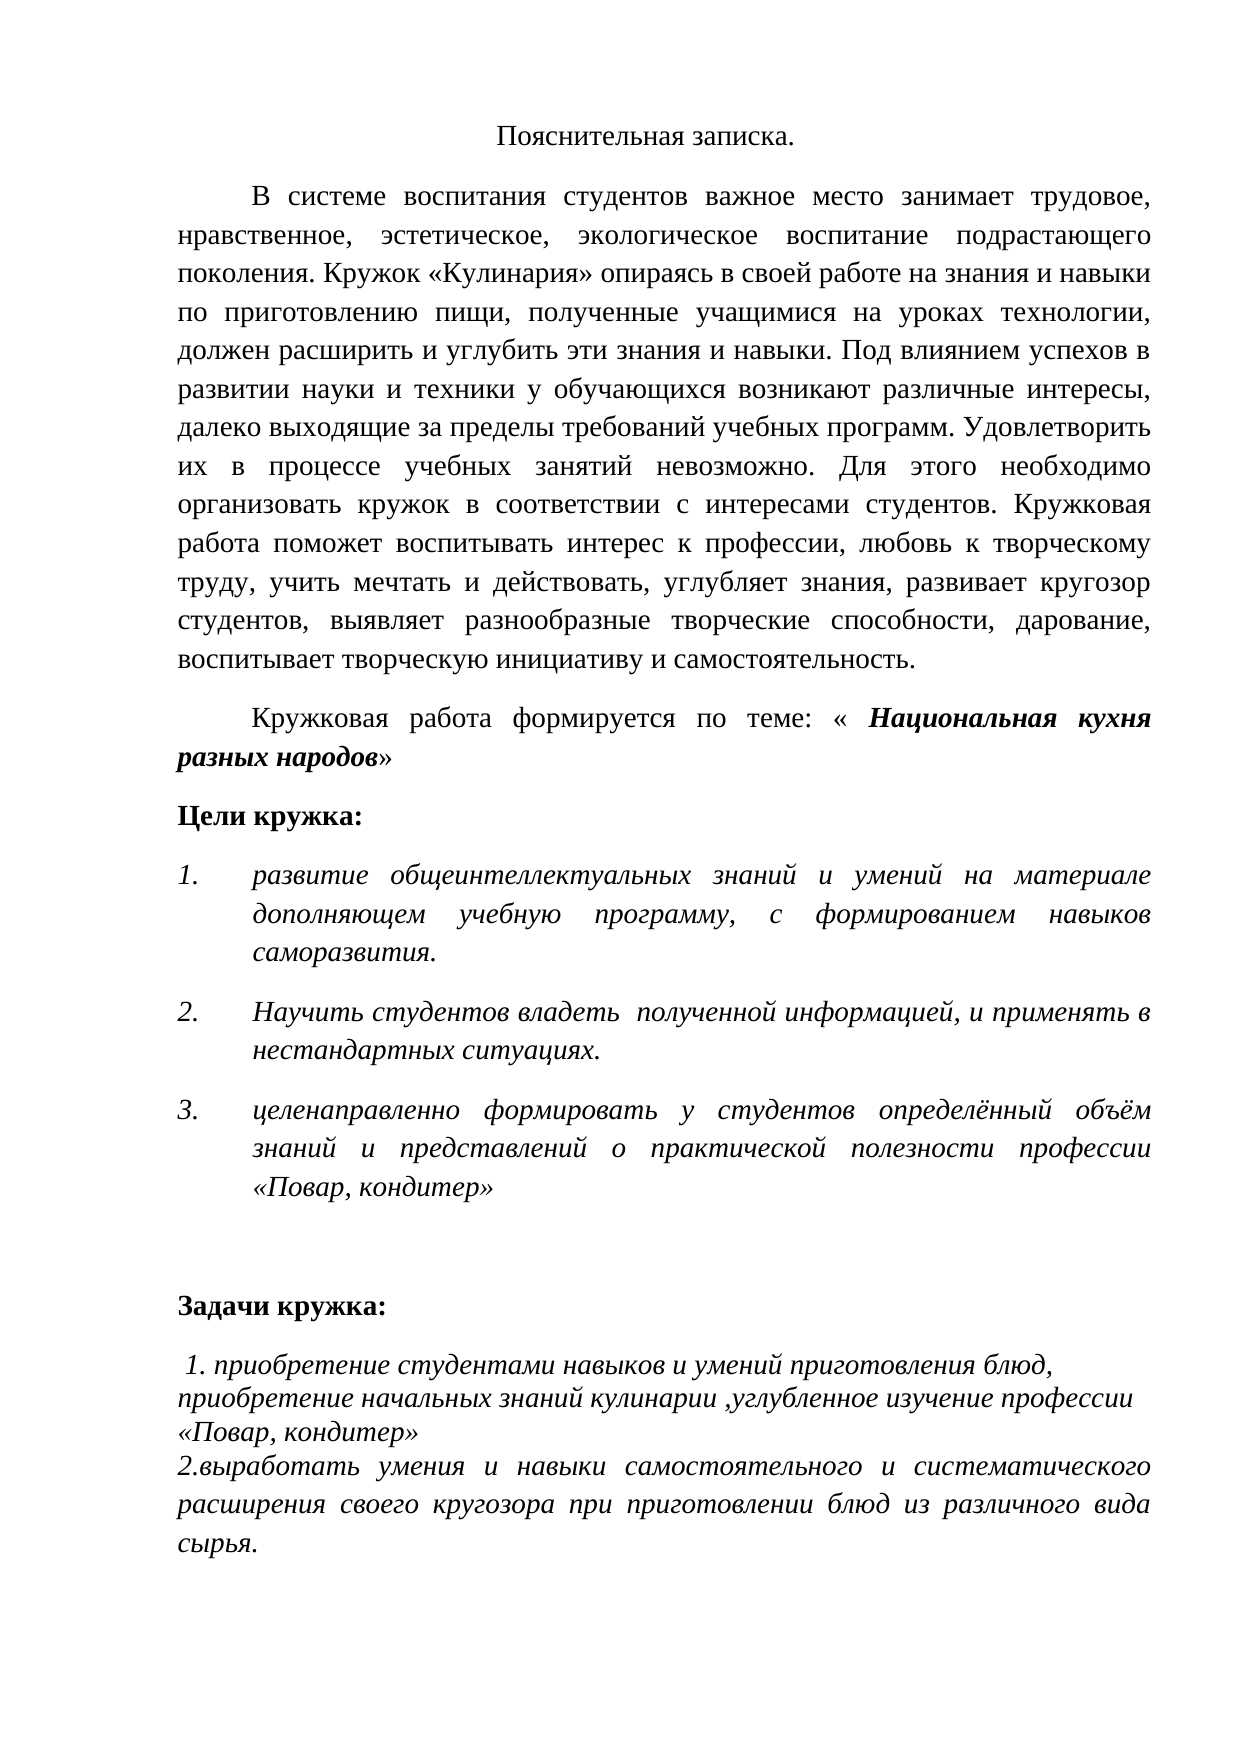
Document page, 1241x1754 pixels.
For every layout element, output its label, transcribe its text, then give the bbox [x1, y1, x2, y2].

list Научить студентов владеть полученной информацией, и применять в нестандартных ситуациях. [177, 994, 1152, 1066]
text Кружковая работа формируется по теме: « Национальная кухня разных народов» [177, 700, 1152, 772]
text Задачи кружка: [177, 1288, 1152, 1321]
text 2.выработать умения и навыки самостоятельного и систематического расширения своего кругозора при приготовлении блюд из различного вида сырья. [177, 1448, 1152, 1558]
text Пояснительная записка. [177, 118, 1152, 152]
text 1. приобретение студентами навыков и умений приготовления блюд, приобретение начальных знаний кулинарии ,углубленное изучение профессии «Повар, кондитер» [177, 1347, 1152, 1448]
list целенаправленно формировать у студентов определённый объём знаний и представлений о практической полезности профессии «Повар, кондитер» [177, 1092, 1152, 1202]
list развитие общеинтеллектуальных знаний и умений на материале дополняющем учебную программу, с формированием навыков саморазвития. [177, 857, 1152, 968]
text Цели кружка: [177, 798, 1152, 832]
text В системе воспитания студентов важное место занимает трудовое, нравственное, эстетическое, экологическое воспитание подрастающего поколения. Кружок «Кулинария» опираясь в своей работе на знания и навыки по приготовлению пищи, полученные учащимися на уроках технологии, должен расширить и углубить эти знания и навыки. Под влиянием успехов в развитии науки и техники у обучающихся возникают различные интересы, далеко выходящие за пределы требований учебных программ. Удовлетворить их в процессе учебных занятий невозможно. Для этого необходимо организовать кружок в соответствии с интересами студентов. Кружковая работа поможет воспитывать интерес к профессии, любовь к творческому труду, учить мечтать и действовать, углубляет знания, развивает кругозор студентов, выявляет разнообразные творческие способности, дарование, воспитывает творческую инициативу и самостоятельность. [177, 178, 1152, 674]
